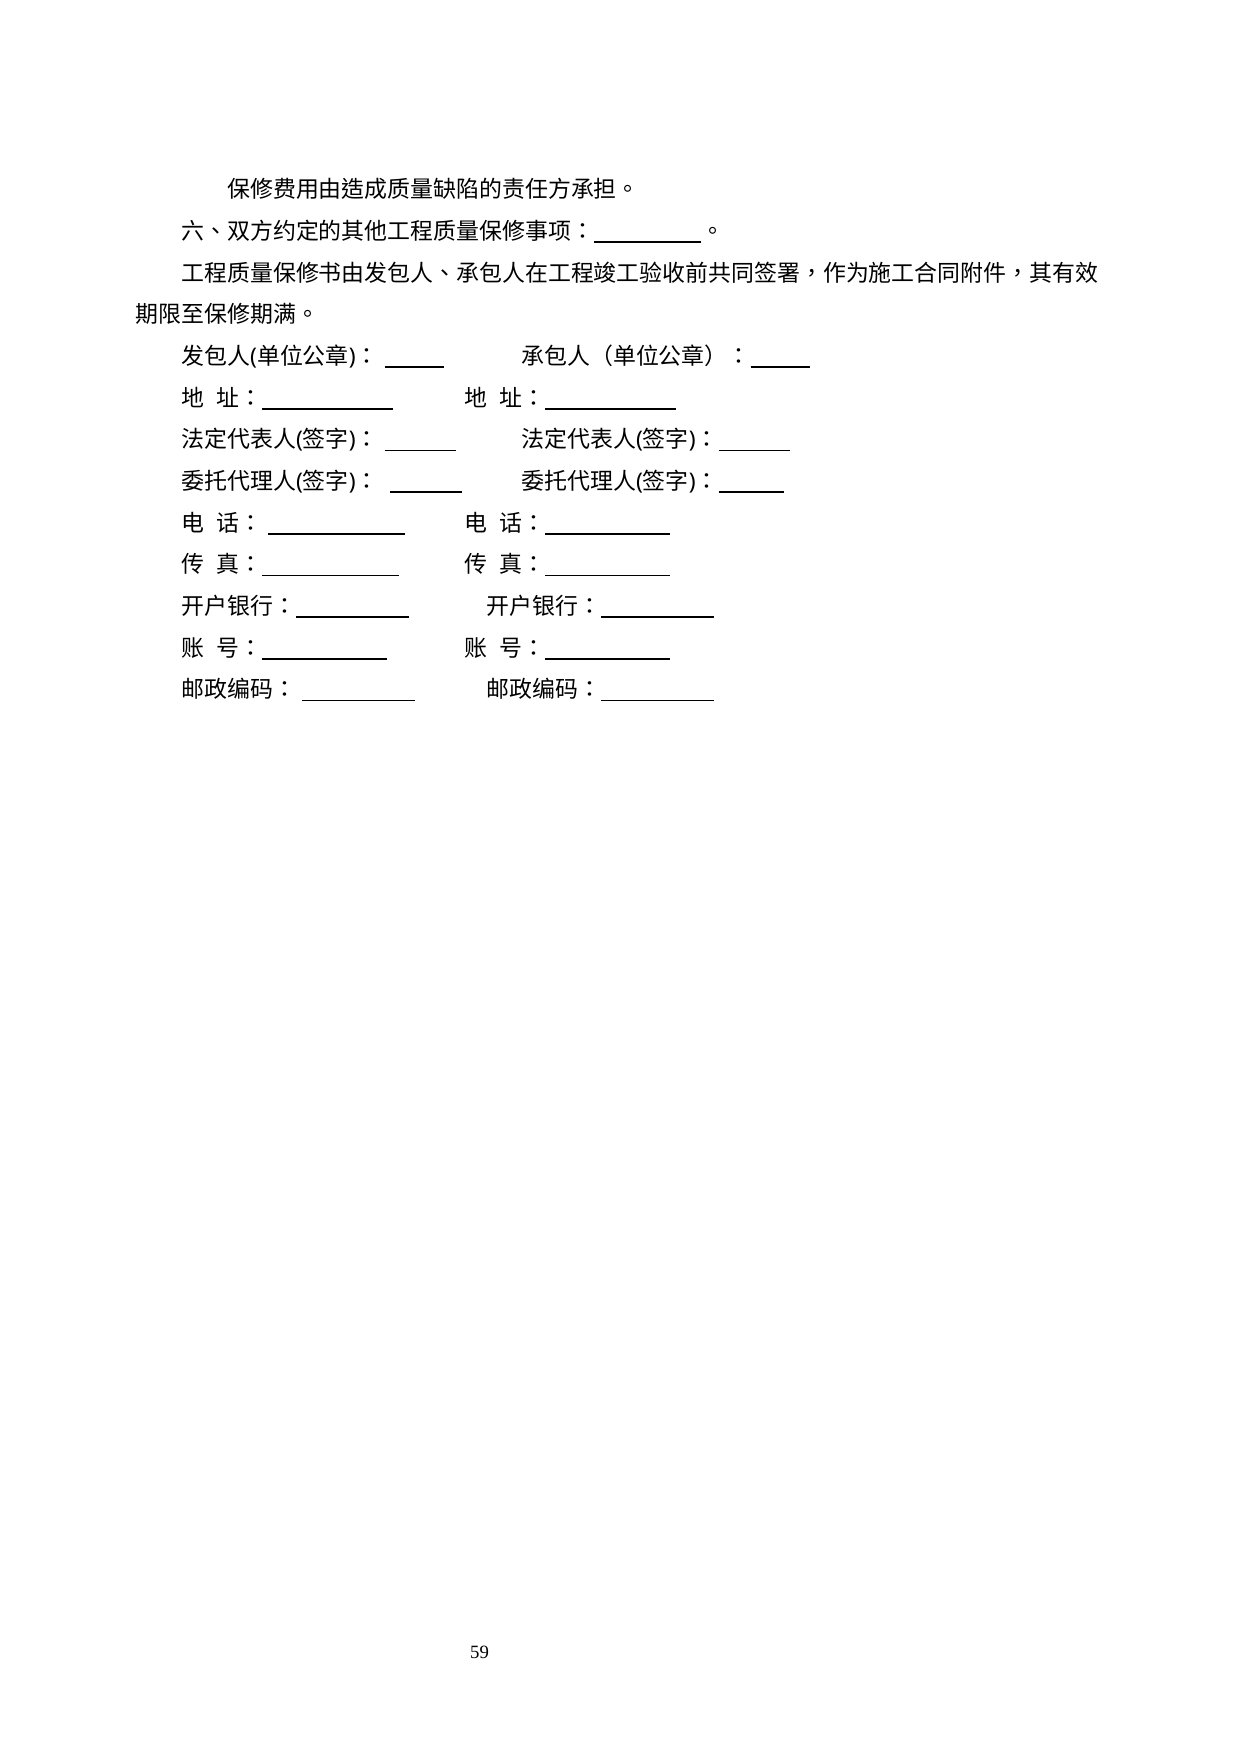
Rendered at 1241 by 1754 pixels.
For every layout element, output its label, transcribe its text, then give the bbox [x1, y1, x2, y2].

text 保修费用由造成质量缺陷的责任方承担。 [135, 164, 1105, 206]
text 法定代表人(签字)： 法定代表人(签字)： [135, 414, 1105, 456]
text 开户银行： 开户银行： [135, 581, 1105, 623]
text 地 址： 地 址： [135, 373, 1105, 414]
text 工程质量保修书由发包人、承包人在工程竣工验收前共同签署，作为施工合同附件，其有效期限至保修期满。 [135, 248, 1105, 331]
text 发包人(单位公章)： 承包人（单位公章）： [135, 331, 1105, 373]
text 电 话： 电 话： [135, 498, 1105, 539]
text 邮政编码： 邮政编码： [135, 664, 1105, 706]
text 账 号： 账 号： [135, 623, 1105, 664]
text 传 真： 传 真： [135, 539, 1105, 581]
text 委托代理人(签字)： 委托代理人(签字)： [135, 456, 1105, 498]
text 六、双方约定的其他工程质量保修事项： 。 [135, 206, 1105, 248]
